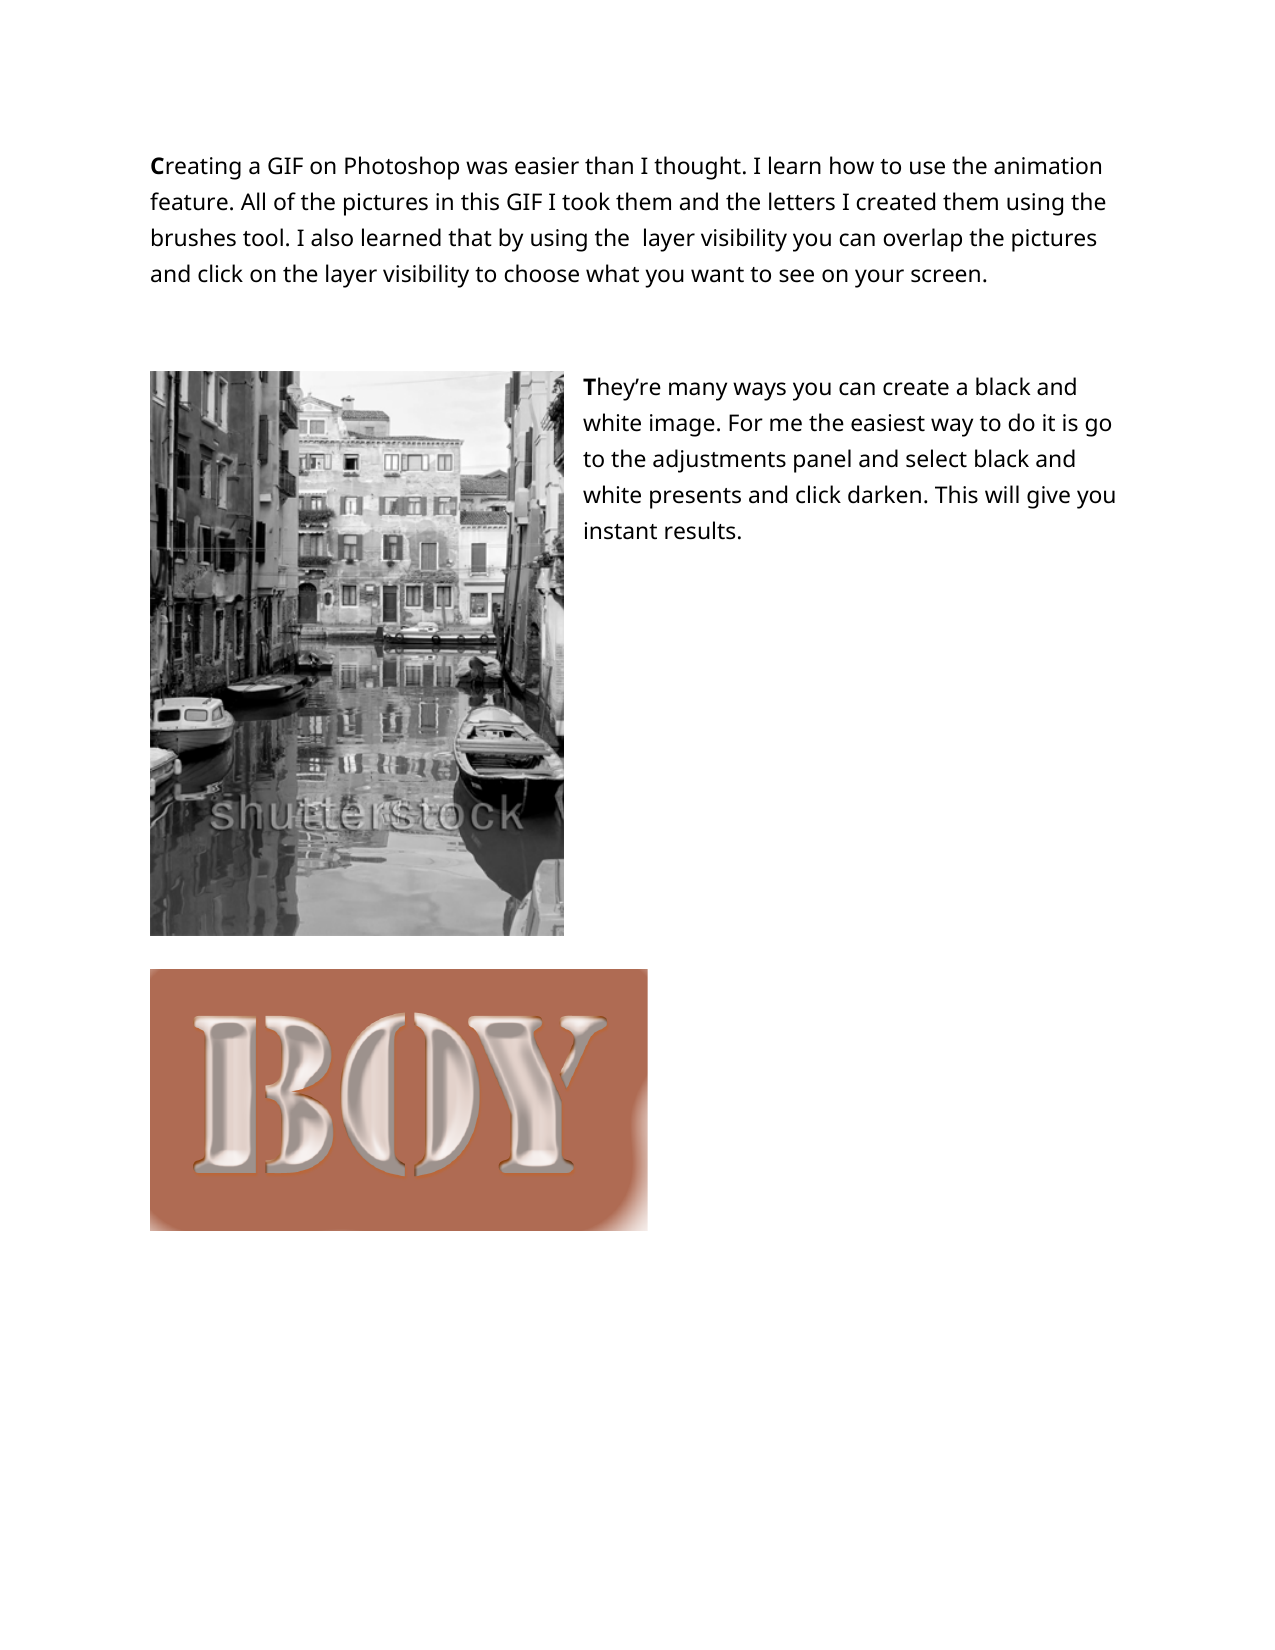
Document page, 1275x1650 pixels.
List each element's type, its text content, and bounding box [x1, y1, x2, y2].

picture [150, 371, 564, 936]
text Creating a GIF on Photoshop was easier than I thought. I learn how to use the animation feature. All of the pictures in this GIF I took them and the letters I created them using the brushes tool. I also learned that by using the layer visibility you can overlap the pictures and click on the layer visibility to choose what you want to see on your screen. [150, 150, 1125, 289]
picture [150, 969, 648, 1231]
text They’re many ways you can create a black and white image. For me the easiest way to do it is go to the adjustments panel and select black and white presents and click darken. This will give you instant results. [564, 371, 1125, 546]
